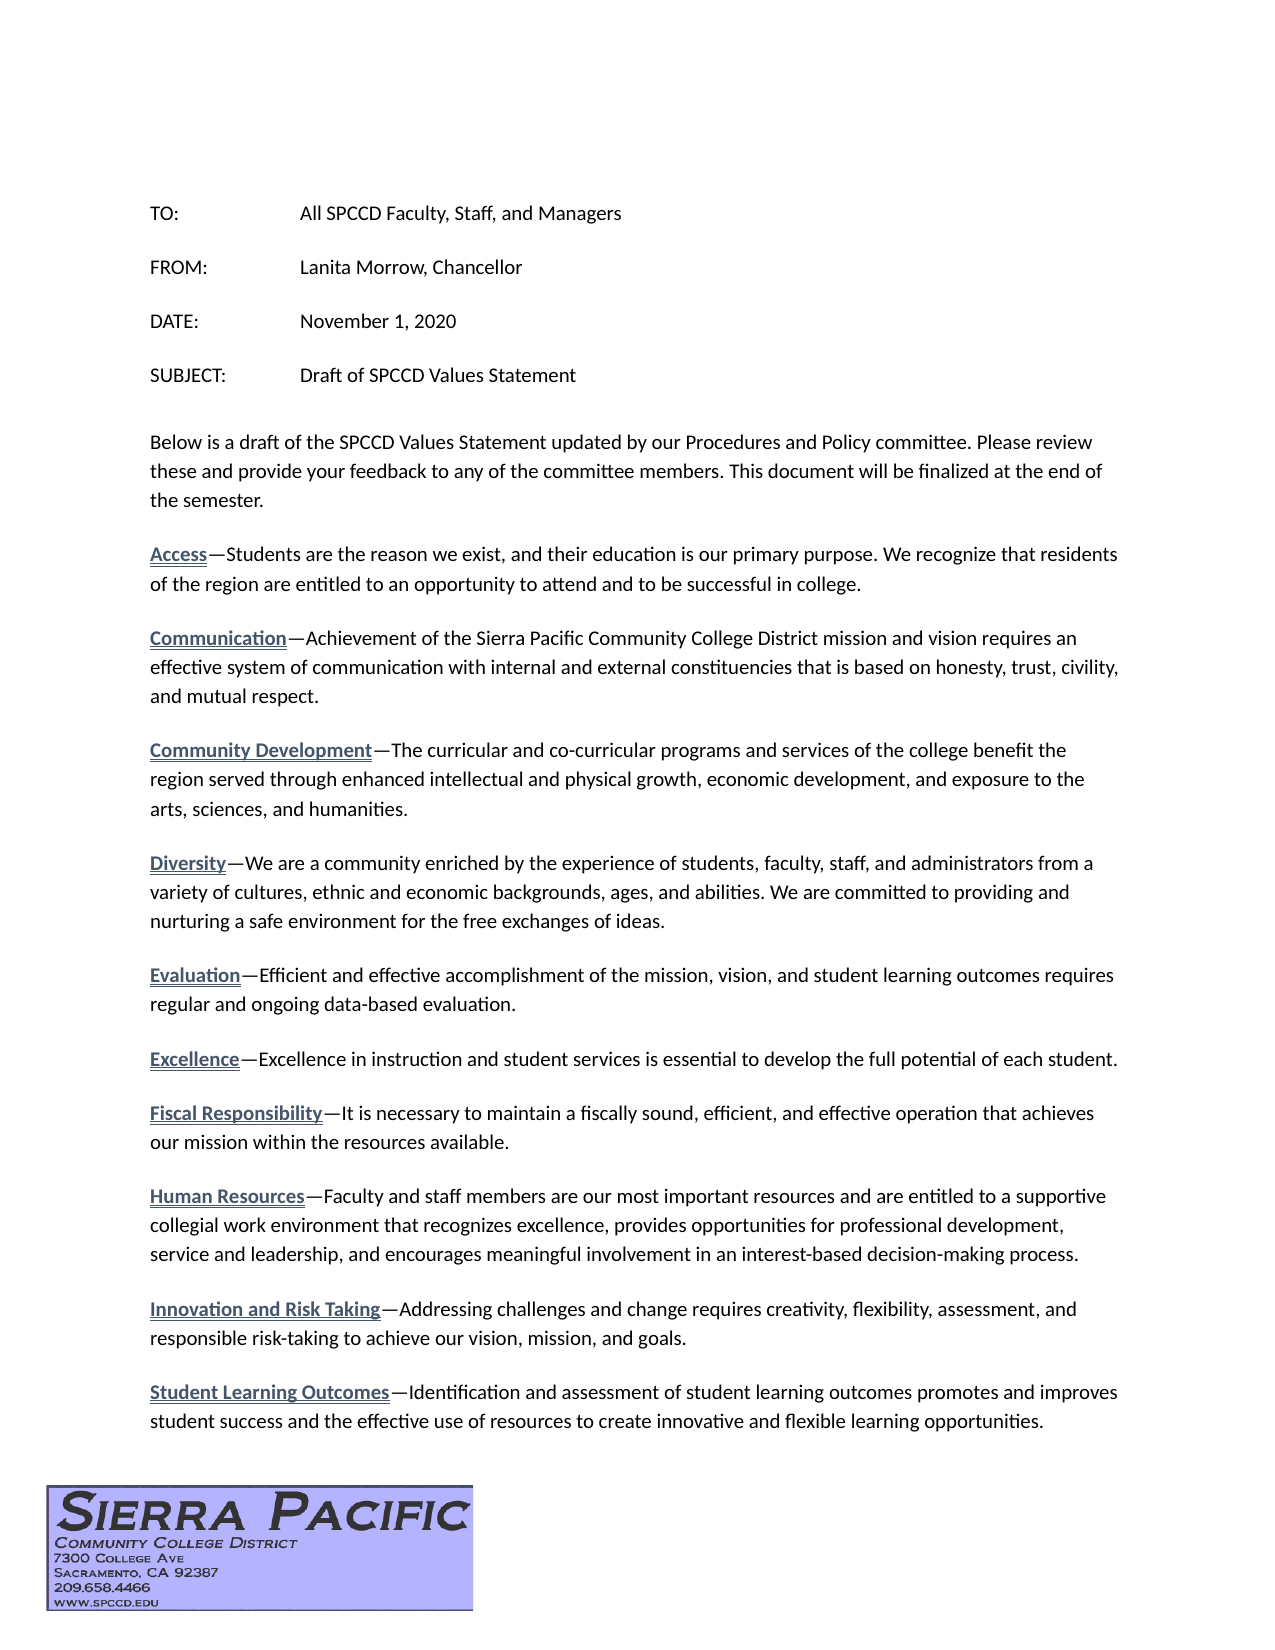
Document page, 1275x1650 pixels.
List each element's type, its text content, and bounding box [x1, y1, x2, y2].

text Below is a draft of the SPCCD Values Statement updated by our Procedures and Policy committee. Please review these and provide your feedback to any of the committee members. This document will be finalized at the end of the semester. [150, 429, 1125, 513]
text FROM: Lanita Morrow, Chancellor [150, 254, 1125, 279]
text Evaluation—Efficient and effective accomplishment of the mission, vision, and student learning outcomes requires regular and ongoing data-based evaluation. [150, 962, 1125, 1017]
text Human Resources—Faculty and staff members are our most important resources and are entitled to a supportive collegial work environment that recognizes excellence, provides opportunities for professional development, service and leadership, and encourages meaningful involvement in an interest-based decision-making process. [150, 1183, 1125, 1267]
text Excellence—Excellence in instruction and student services is essential to develop the full potential of each student. [150, 1046, 1125, 1071]
text DATE: November 1, 2020 [150, 308, 1125, 334]
text Community Development—The curricular and co-curricular programs and services of the college benefit the region served through enhanced intellectual and physical growth, economic development, and exposure to the arts, sciences, and humanities. [150, 737, 1125, 821]
text TO: All SPCCD Faculty, Staff, and Managers [150, 200, 1125, 225]
text Communication—Achievement of the Sierra Pacific Community College District mission and vision requires an effective system of communication with internal and external constituencies that is based on honesty, trust, civility, and mutual respect. [150, 625, 1125, 709]
text Innovation and Risk Taking—Addressing challenges and change requires creativity, flexibility, assessment, and responsible risk-taking to achieve our vision, mission, and goals. [150, 1296, 1125, 1350]
text Fiscal Responsibility—It is necessary to maintain a fiscally sound, efficient, and effective operation that achieves our mission within the resources available. [150, 1100, 1125, 1154]
picture [45, 1485, 473, 1610]
text Diversity—We are a community enriched by the experience of students, faculty, staff, and administrators from a variety of cultures, ethnic and economic backgrounds, ages, and abilities. We are committed to providing and nurturing a safe environment for the free exchanges of ideas. [150, 850, 1125, 934]
text Student Learning Outcomes—Identification and assessment of student learning outcomes promotes and improves student success and the effective use of resources to create innovative and flexible learning opportunities. [150, 1379, 1125, 1434]
text SUBJECT: Draft of SPCCD Values Statement [150, 362, 1125, 388]
text Access—Students are the reason we exist, and their education is our primary purpose. We recognize that residents of the region are entitled to an opportunity to attend and to be successful in college. [150, 542, 1125, 596]
